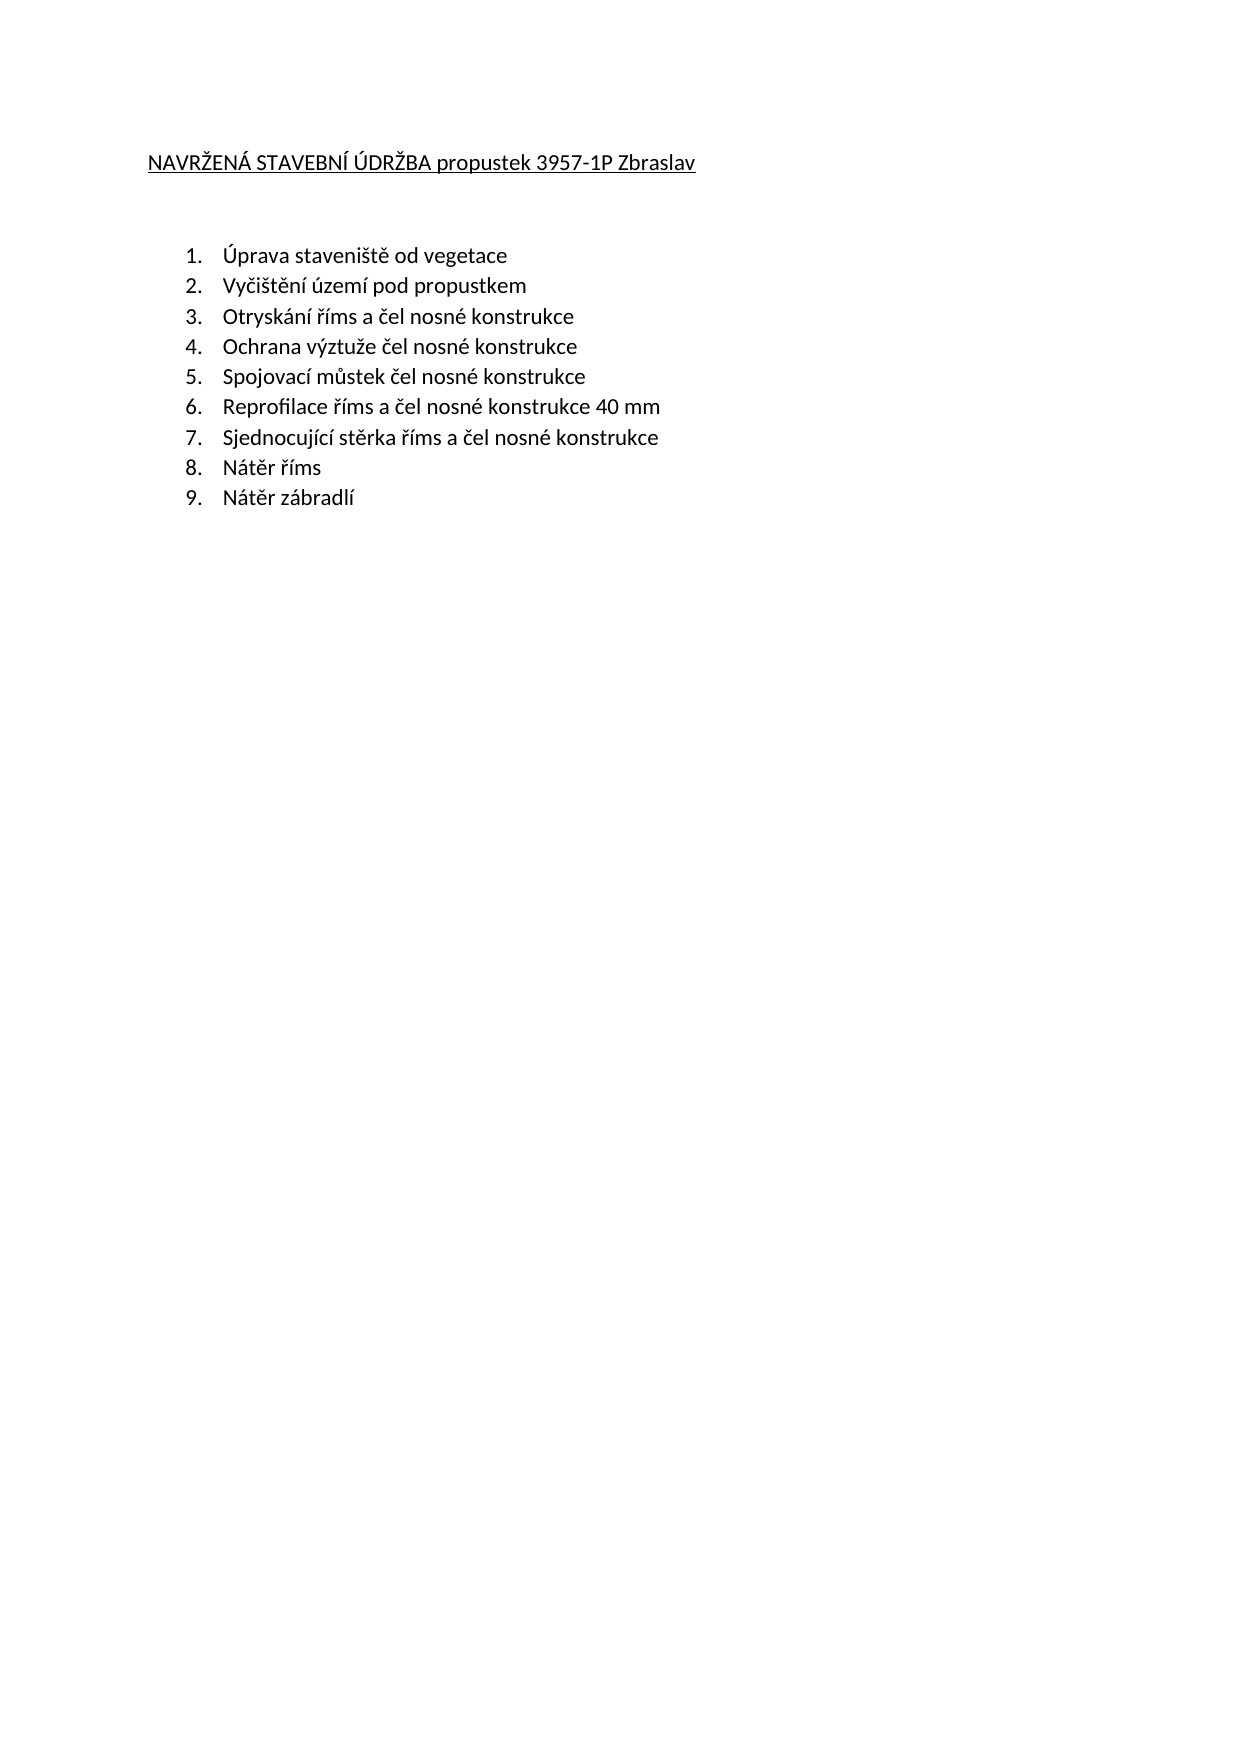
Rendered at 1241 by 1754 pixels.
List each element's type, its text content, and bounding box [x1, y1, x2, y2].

list Nátěr zábradlí [185, 483, 1093, 511]
list Ochrana výztuže čel nosné konstrukce [185, 332, 1093, 360]
list Vyčištění území pod propustkem [185, 272, 1093, 299]
list Nátěr říms [185, 453, 1093, 481]
list Úprava staveniště od vegetace [185, 241, 1093, 269]
list Spojovací můstek čel nosné konstrukce [185, 362, 1093, 390]
list Otryskání říms a čel nosné konstrukce [185, 302, 1093, 330]
list Sjednocující stěrka říms a čel nosné konstrukce [185, 423, 1093, 451]
list Reprofilace říms a čel nosné konstrukce 40 mm [185, 392, 1093, 420]
text NAVRŽENÁ STAVEBNÍ ÚDRŽBA propustek 3957-1P Zbraslav [148, 148, 1093, 176]
